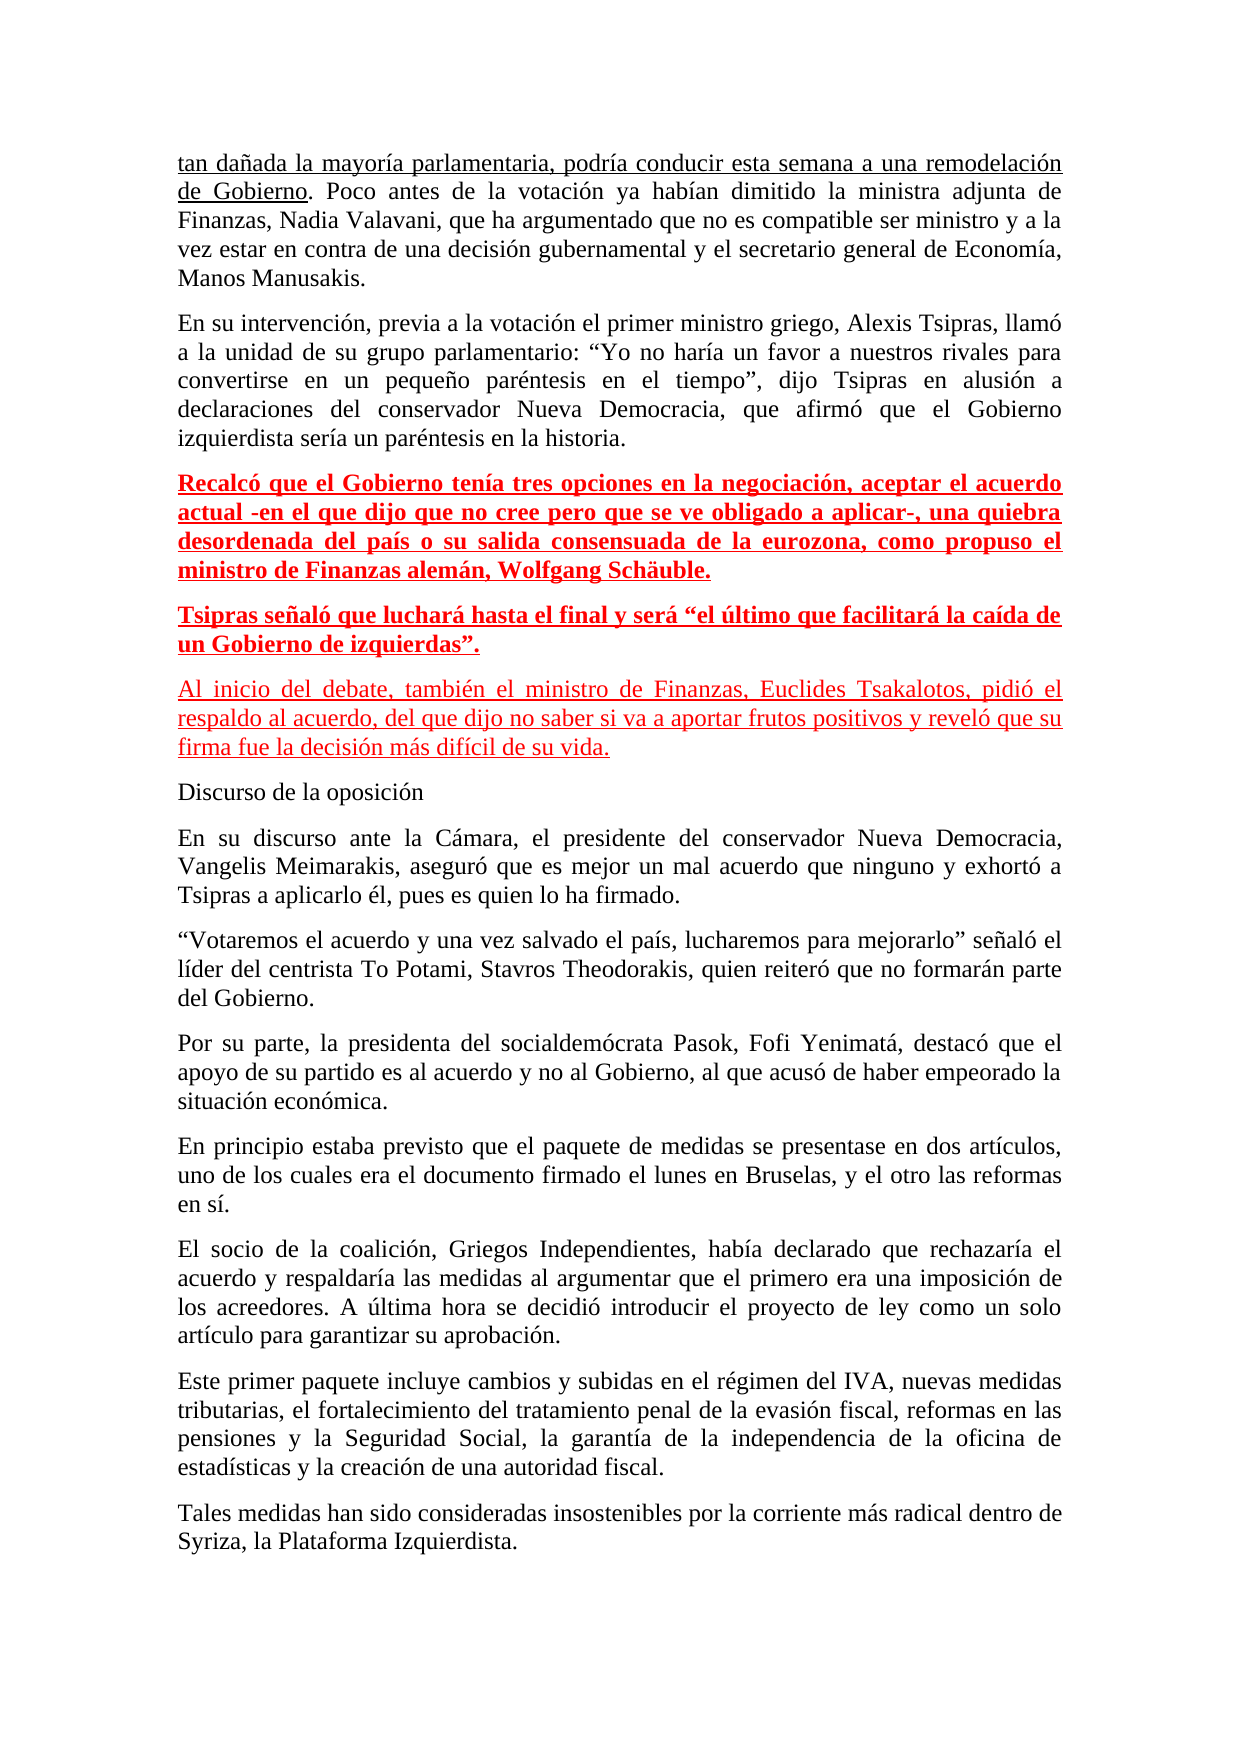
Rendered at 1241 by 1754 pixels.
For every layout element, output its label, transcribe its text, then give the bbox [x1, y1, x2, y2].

text Por su parte, la presidenta del socialdemócrata Pasok, Fofi Yenimatá, destacó que el apoyo de su partido es al acuerdo y no al Gobierno, al que acusó de haber empeorado la situación económica. [177, 1028, 1063, 1115]
text En su discurso ante la Cámara, el presidente del conservador Nueva Democracia, Vangelis Meimarakis, aseguró que es mejor un mal acuerdo que ninguno y exhortó a Tsipras a aplicarlo él, pues es quien lo ha firmado. [177, 823, 1063, 909]
text En principio estaba previsto que el paquete de medidas se presentase en dos artículos, uno de los cuales era el documento firmado el lunes en Bruselas, y el otro las reformas en sí. [177, 1131, 1063, 1218]
text En su intervención, previa a la votación el primer ministro griego, Alexis Tsipras, llamó a la unidad de su grupo parlamentario: “Yo no haría un favor a nuestros rivales para convertirse en un pequeño paréntesis en el tiempo”, dijo Tsipras en alusión a declaraciones del conservador Nueva Democracia, que afirmó que el Gobierno izquierdista sería un paréntesis en la historia. [177, 308, 1063, 452]
text Tales medidas han sido consideradas insostenibles por la corriente más radical dentro de Syriza, la Plataforma Izquierdista. [177, 1498, 1063, 1555]
text Este primer paquete incluye cambios y subidas en el régimen del IVA, nuevas medidas tributarias, el fortalecimiento del tratamiento penal de la evasión fiscal, reformas en las pensiones y la Seguridad Social, la garantía de la independencia de la oficina de estadísticas y la creación de una autoridad fiscal. [177, 1366, 1063, 1481]
text El socio de la coalición, Griegos Independientes, había declarado que rechazaría el acuerdo y respaldaría las medidas al argumentar que el primero era una imposición de los acreedores. A última hora se decidió introducir el proyecto de ley como un solo artículo para garantizar su aprobación. [177, 1234, 1063, 1349]
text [177, 148, 1063, 173]
text “Votaremos el acuerdo y una vez salvado el país, lucharemos para mejorarlo” señaló el líder del centrista To Potami, Stavros Theodorakis, quien reiteró que no formarán parte del Gobierno. [177, 926, 1063, 1012]
text Recalcó que el Gobierno tenía tres opciones en la negociación, aceptar el acuerdo actual -en el que dijo que no cree pero que se ve obligado a aplicar-, una quiebra desordenada del país o su salida consensuada de la eurozona, como propuso el ministro de Finanzas alemán, Wolfgang Schäuble. [177, 552, 1063, 583]
text Discurso de la oposición [177, 777, 1063, 806]
text Al inicio del debate, también el ministro de Finanzas, Euclides Tsakalotos, pidió el respaldo al acuerdo, del que dijo no saber si va a aportar frutos positivos y reveló que su firma fue la decisión más difícil de su vida. [177, 729, 1063, 761]
text Recalcó que el Gobierno tenía tres opciones en la negociación, aceptar el acuerdo actual -en el que dijo que no cree pero que se ve obligado a aplicar-, una quiebra desordenada del país o su salida consensuada de la eurozona, como propuso el ministro de Finanzas alemán, Wolfgang Schäuble. [177, 494, 1063, 551]
text Tsipras señaló que luchará hasta el final y será “el último que facilitará la caída de un Gobierno de izquierdas”. [177, 600, 1063, 658]
text Recalcó que el Gobierno tenía tres opciones en la negociación, aceptar el acuerdo actual -en el que dijo que no cree pero que se ve obligado a aplicar-, una quiebra desordenada del país o su salida consensuada de la eurozona, como propuso el ministro de Finanzas alemán, Wolfgang Schäuble. [177, 468, 1063, 493]
text Al inicio del debate, también el ministro de Finanzas, Euclides Tsakalotos, pidió el respaldo al acuerdo, del que dijo no saber si va a aportar frutos positivos y reveló que su firma fue la decisión más difícil de su vida. [177, 700, 1063, 728]
text Al inicio del debate, también el ministro de Finanzas, Euclides Tsakalotos, pidió el respaldo al acuerdo, del que dijo no saber si va a aportar frutos positivos y reveló que su firma fue la decisión más difícil de su vida. [177, 674, 1063, 699]
